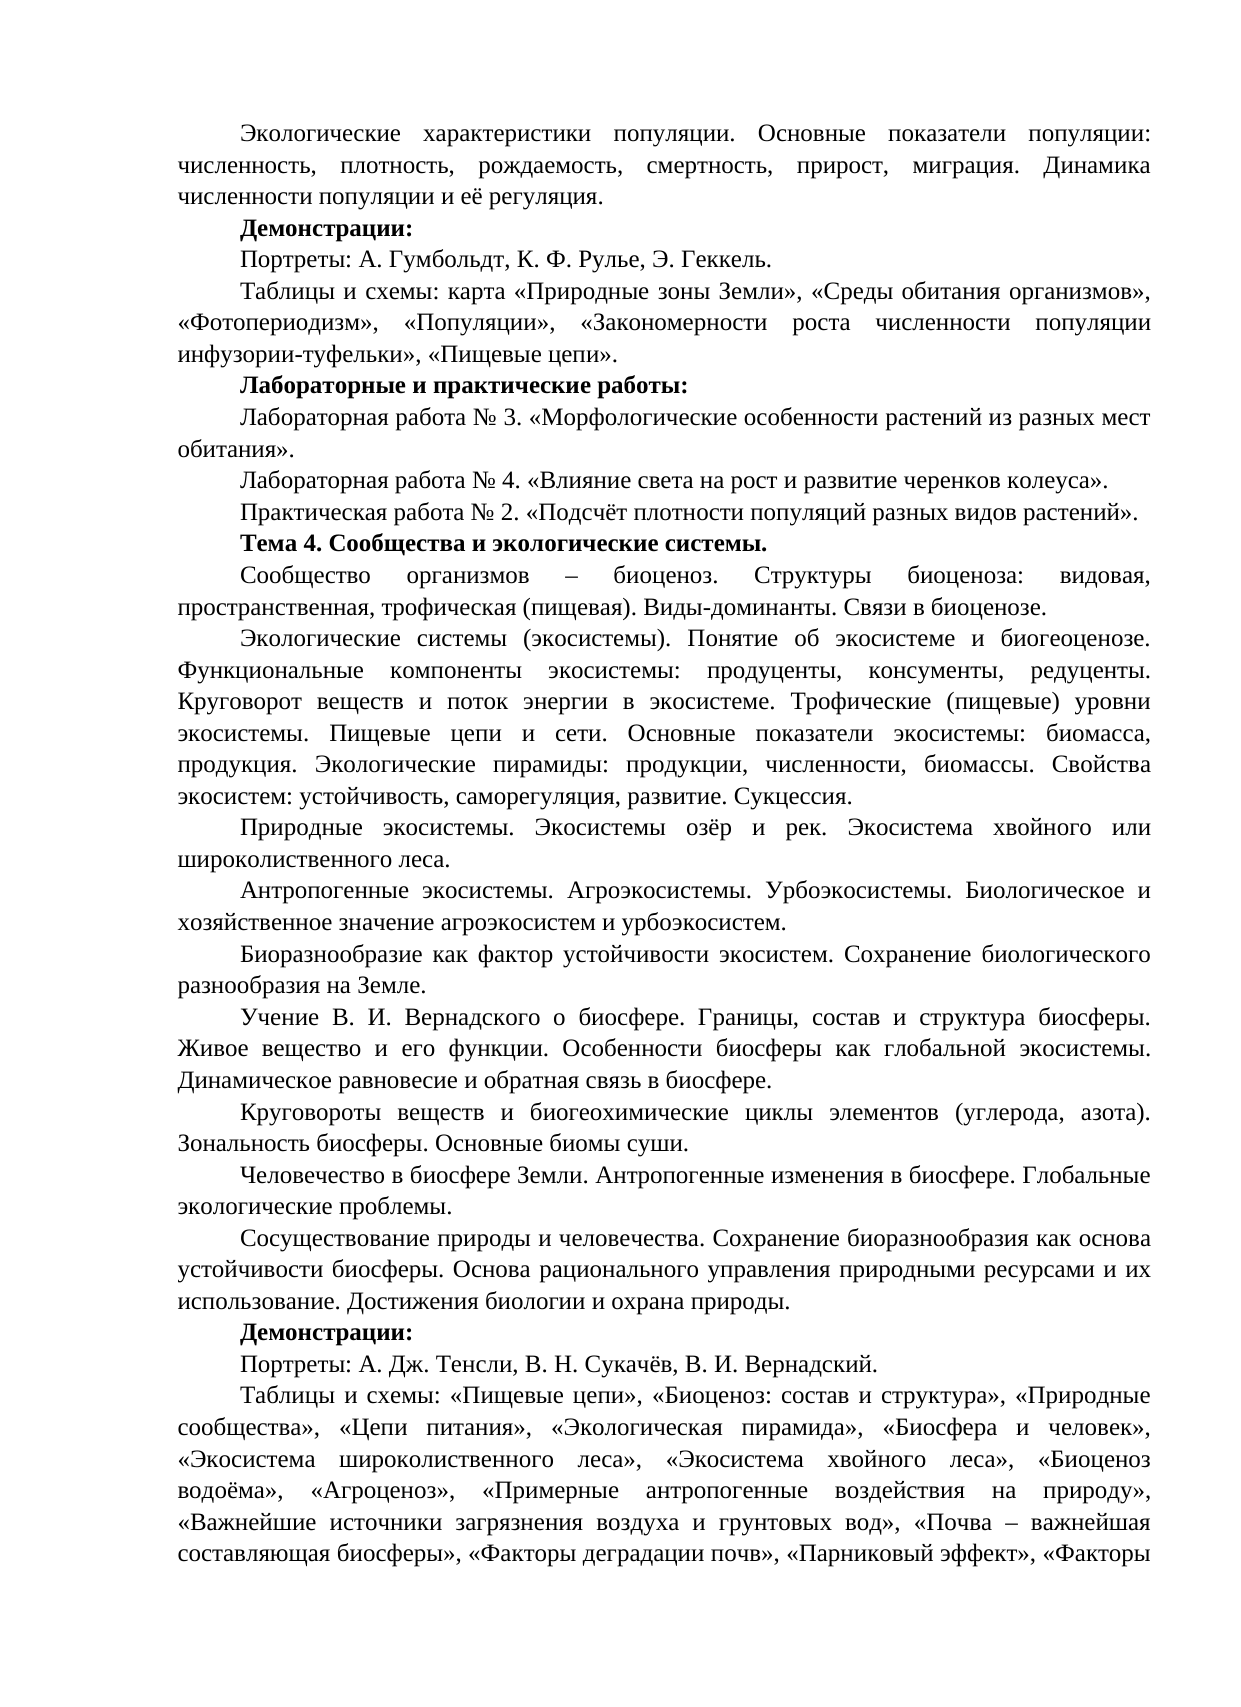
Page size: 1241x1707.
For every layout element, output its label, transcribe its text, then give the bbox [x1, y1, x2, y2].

text Сосуществование природы и человечества. Сохранение биоразнообразия как основа устойчивости биосферы. Основа рационального управления природными ресурсами и их использование. Достижения биологии и охрана природы. [177, 1223, 1152, 1315]
text Портреты: А. Дж. Тенсли, В. Н. Сукачёв, В. И. Вернадский. [177, 1349, 1152, 1378]
text Круговороты веществ и биогеохимические циклы элементов (углерода, азота). Зональность биосферы. Основные биомы суши. [177, 1097, 1152, 1157]
text Антропогенные экосистемы. Агроэкосистемы. Урбоэкосистемы. Биологическое и хозяйственное значение агроэкосистем и урбоэкосистем. [177, 876, 1152, 936]
text Практическая работа № 2. «Подсчёт плотности популяций разных видов растений». [177, 497, 1152, 526]
text Таблицы и схемы: карта «Природные зоны Земли», «Среды обитания организмов», «Фотопериодизм», «Популяции», «Закономерности роста численности популяции инфузории-туфельки», «Пищевые цепи». [177, 276, 1152, 368]
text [177, 1381, 1152, 1567]
text Демонстрации: [177, 213, 1152, 242]
text Человечество в биосфере Земли. Антропогенные изменения в биосфере. Глобальные экологические проблемы. [177, 1160, 1152, 1220]
text Учение В. И. Вернадского о биосфере. Границы, состав и структура биосферы. Живое вещество и его функции. Особенности биосферы как глобальной экосистемы. Динамическое равновесие и обратная связь в биосфере. [177, 1002, 1152, 1094]
text Экологические системы (экосистемы). Понятие об экосистеме и биогеоценозе. Функциональные компоненты экосистемы: продуценты, консументы, редуценты. Круговорот веществ и поток энергии в экосистеме. Трофические (пищевые) уровни экосистемы. Пищевые цепи и сети. Основные показатели экосистемы: биомасса, продукция. Экологические пирамиды: продукции, численности, биомассы. Свойства экосистем: устойчивость, саморегуляция, развитие. Сукцессия. [177, 623, 1152, 810]
text Природные экосистемы. Экосистемы озёр и рек. Экосистема хвойного или широколиственного леса. [177, 812, 1152, 873]
text Демонстрации: [177, 1317, 1152, 1346]
text Биоразнообразие как фактор устойчивости экосистем. Сохранение биологического разнообразия на Земле. [177, 939, 1152, 999]
text Лабораторная работа № 4. «Влияние света на рост и развитие черенков колеуса». [177, 465, 1152, 494]
text Тема 4. Сообщества и экологические системы. [177, 528, 1152, 557]
text Экологические характеристики популяции. Основные показатели популяции: численность, плотность, рождаемость, смертность, прирост, миграция. Динамика численности популяции и её регуляция. [177, 118, 1152, 210]
text Лабораторные и практические работы: [177, 371, 1152, 399]
text Портреты: А. Гумбольдт, К. Ф. Рулье, Э. Геккель. [177, 244, 1152, 273]
text Лабораторная работа № 3. «Морфологические особенности растений из разных мест обитания». [177, 402, 1152, 462]
text Сообщество организмов – биоценоз. Структуры биоценоза: видовая, пространственная, трофическая (пищевая). Виды-доминанты. Связи в биоценозе. [177, 560, 1152, 620]
